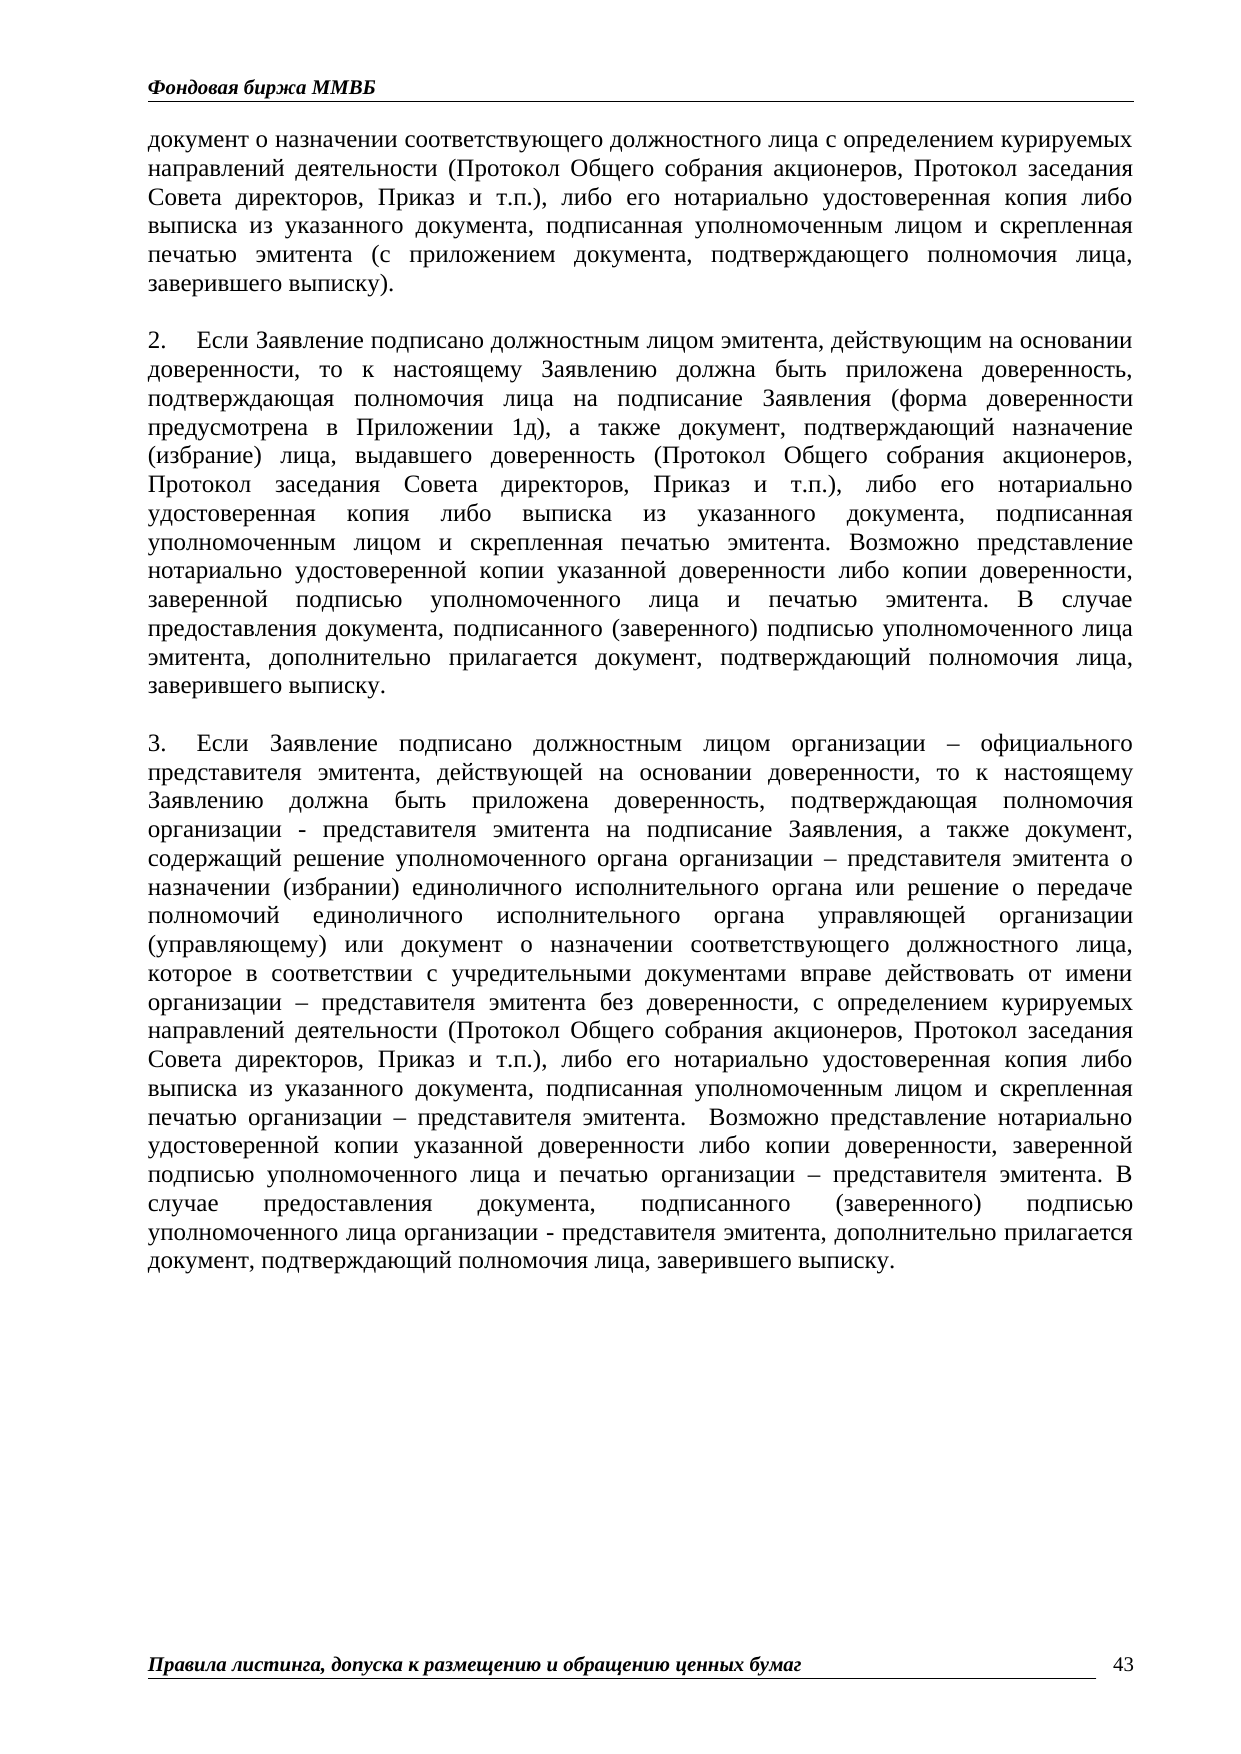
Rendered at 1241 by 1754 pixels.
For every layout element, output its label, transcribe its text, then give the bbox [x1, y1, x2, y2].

text 2. Если Заявление подписано должностным лицом эмитента, действующим на основании доверенности, то к настоящему Заявлению должна быть приложена доверенность, подтверждающая полномочия лица на подписание Заявления (форма доверенности предусмотрена в Приложении 1д), а также документ, подтверждающий назначение (избрание) лица, выдавшего доверенность (Протокол Общего собрания акционеров, Протокол заседания Совета директоров, Приказ и т.п.), либо его нотариально удостоверенная копия либо выписка из указанного документа, подписанная уполномоченным лицом и скрепленная печатью эмитента. Возможно представление нотариально удостоверенной копии указанной доверенности либо копии доверенности, заверенной подписью уполномоченного лица и печатью эмитента. В случае предоставления документа, подписанного (заверенного) подписью уполномоченного лица эмитента, дополнительно прилагается документ, подтверждающий полномочия лица, заверившего выписку. [148, 325, 1134, 699]
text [148, 124, 1134, 297]
text 3. Если Заявление подписано должностным лицом организации – официального представителя эмитента, действующей на основании доверенности, то к настоящему Заявлению должна быть приложена доверенность, подтверждающая полномочия организации - представителя эмитента на подписание Заявления, а также документ, содержащий решение уполномоченного органа организации – представителя эмитента о назначении (избрании) единоличного исполнительного органа или решение о передаче полномочий единоличного исполнительного органа управляющей организации (управляющему) или документ о назначении соответствующего должностного лица, которое в соответствии с учредительными документами вправе действовать от имени организации – представителя эмитента без доверенности, с определением курируемых направлений деятельности (Протокол Общего собрания акционеров, Протокол заседания Совета директоров, Приказ и т.п.), либо его нотариально удостоверенная копия либо выписка из указанного документа, подписанная уполномоченным лицом и скрепленная печатью организации – представителя эмитента. Возможно представление нотариально удостоверенной копии указанной доверенности либо копии доверенности, заверенной подписью уполномоченного лица и печатью организации – представителя эмитента. В случае предоставления документа, подписанного (заверенного) подписью уполномоченного лица организации - представителя эмитента, дополнительно прилагается документ, подтверждающий полномочия лица, заверившего выписку. [148, 728, 1134, 1274]
